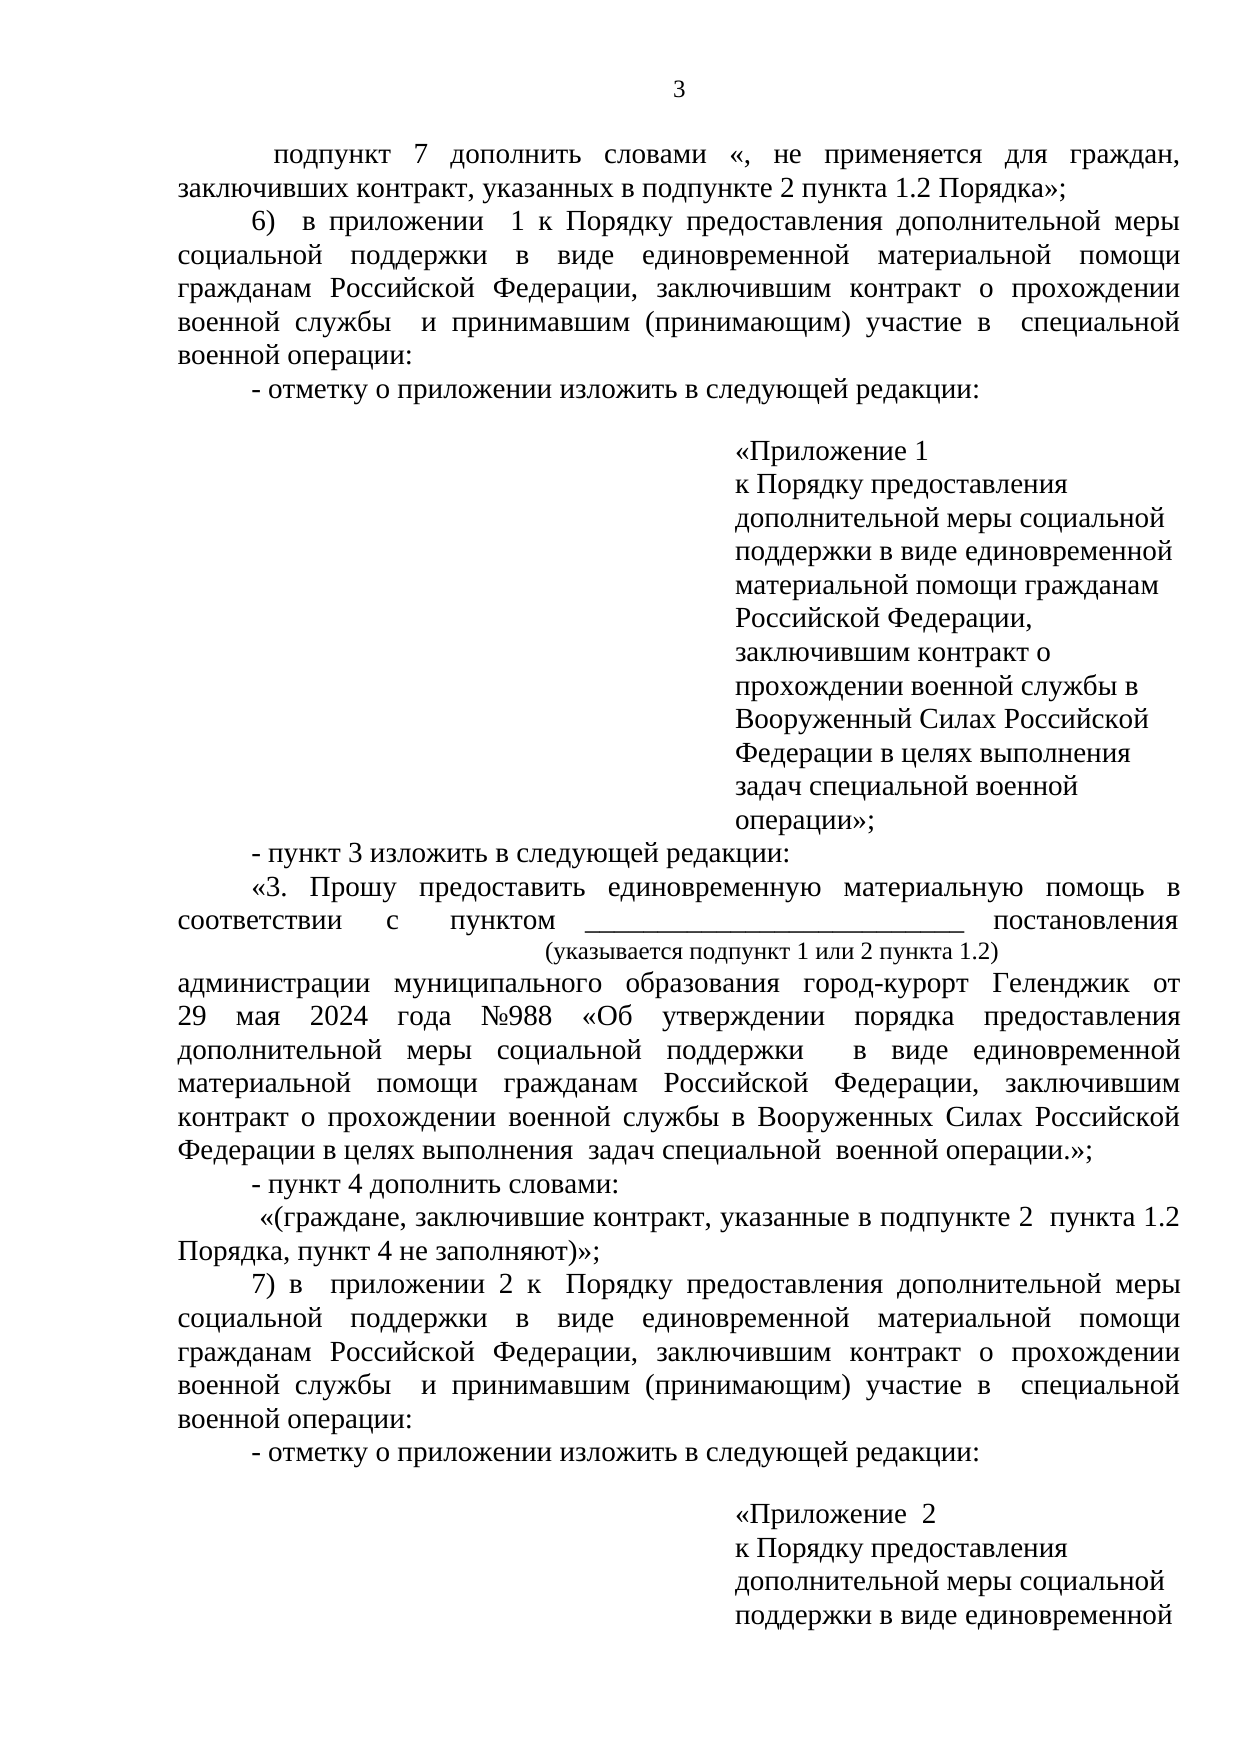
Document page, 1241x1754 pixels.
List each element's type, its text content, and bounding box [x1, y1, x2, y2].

text - пункт 3 изложить в следующей редакции: [177, 835, 1181, 869]
text «3. Прошу предоставить единовременную материальную помощь в соответствии с пунктом __________________________ постановления [177, 869, 1181, 936]
text администрации муниципального образования город-курорт Геленджик от 29 мая 2024 года №988 «Об утверждении порядка предоставления дополнительной меры социальной поддержки в виде единовременной материальной помощи гражданам Российской Федерации, заключившим контракт о прохождении военной службы в Вооруженных Силах Российской Федерации в целях выполнения задач специальной военной операции.»; [177, 965, 1181, 1166]
text «(граждане, заключившие контракт, указанные в подпункте 2 пункта 1.2 Порядка, пункт 4 не заполняют)»; [177, 1199, 1181, 1267]
text 7) в приложении 2 к Порядку предоставления дополнительной меры социальной поддержки в виде единовременной материальной помощи гражданам Российской Федерации, заключившим контракт о прохождении военной службы и принимавшим (принимающим) участие в специальной военной операции: [177, 1267, 1181, 1434]
text 6) в приложении 1 к Порядку предоставления дополнительной меры социальной поддержки в виде единовременной материальной помощи гражданам Российской Федерации, заключившим контракт о прохождении военной службы и принимавшим (принимающим) участие в специальной военной операции: [177, 203, 1181, 371]
table_header «Приложение 1 к Порядку предоставления дополнительной меры социальной поддержки в виде единовременной материальной помощи гражданам Российской Федерации, заключившим контракт о прохождении военной службы в Вооруженный Силах Российской Федерации в целях выполнения задач специальной военной операции»; [724, 405, 1192, 835]
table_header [724, 1468, 1192, 1630]
text подпункт 7 дополнить словами «, не применяется для граждан, заключивших контракт, указанных в подпункте 2 пункта 1.2 Порядка»; [177, 136, 1181, 203]
text - отметку о приложении изложить в следующей редакции: [177, 1434, 1181, 1468]
text (указывается подпункт 1 или 2 пункта 1.2) [177, 936, 1181, 965]
text - отметку о приложении изложить в следующей редакции: [177, 371, 1181, 404]
text - пункт 4 дополнить словами: [177, 1166, 1181, 1199]
